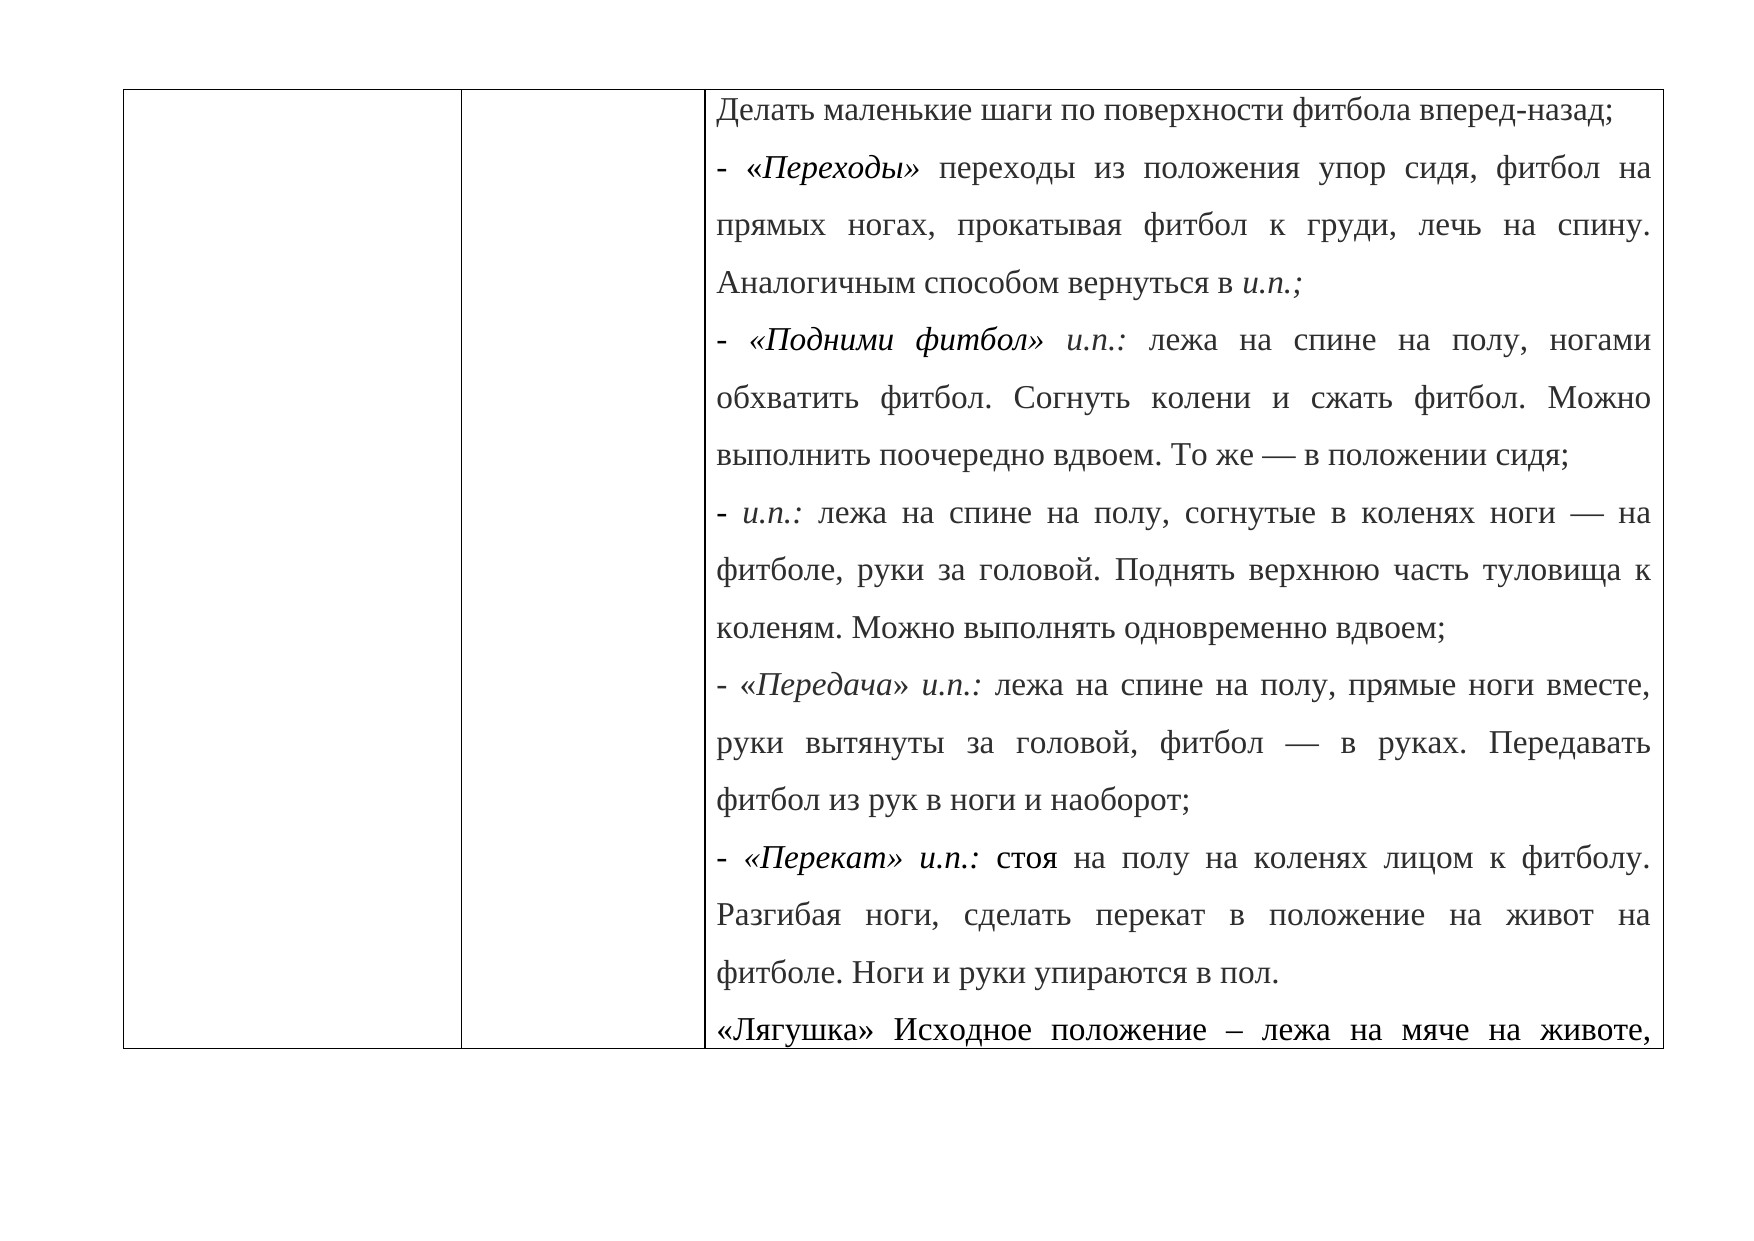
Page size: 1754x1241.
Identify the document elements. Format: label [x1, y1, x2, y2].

table_cell [462, 90, 704, 1048]
table_cell [706, 90, 1663, 1048]
table_cell [124, 90, 461, 1048]
